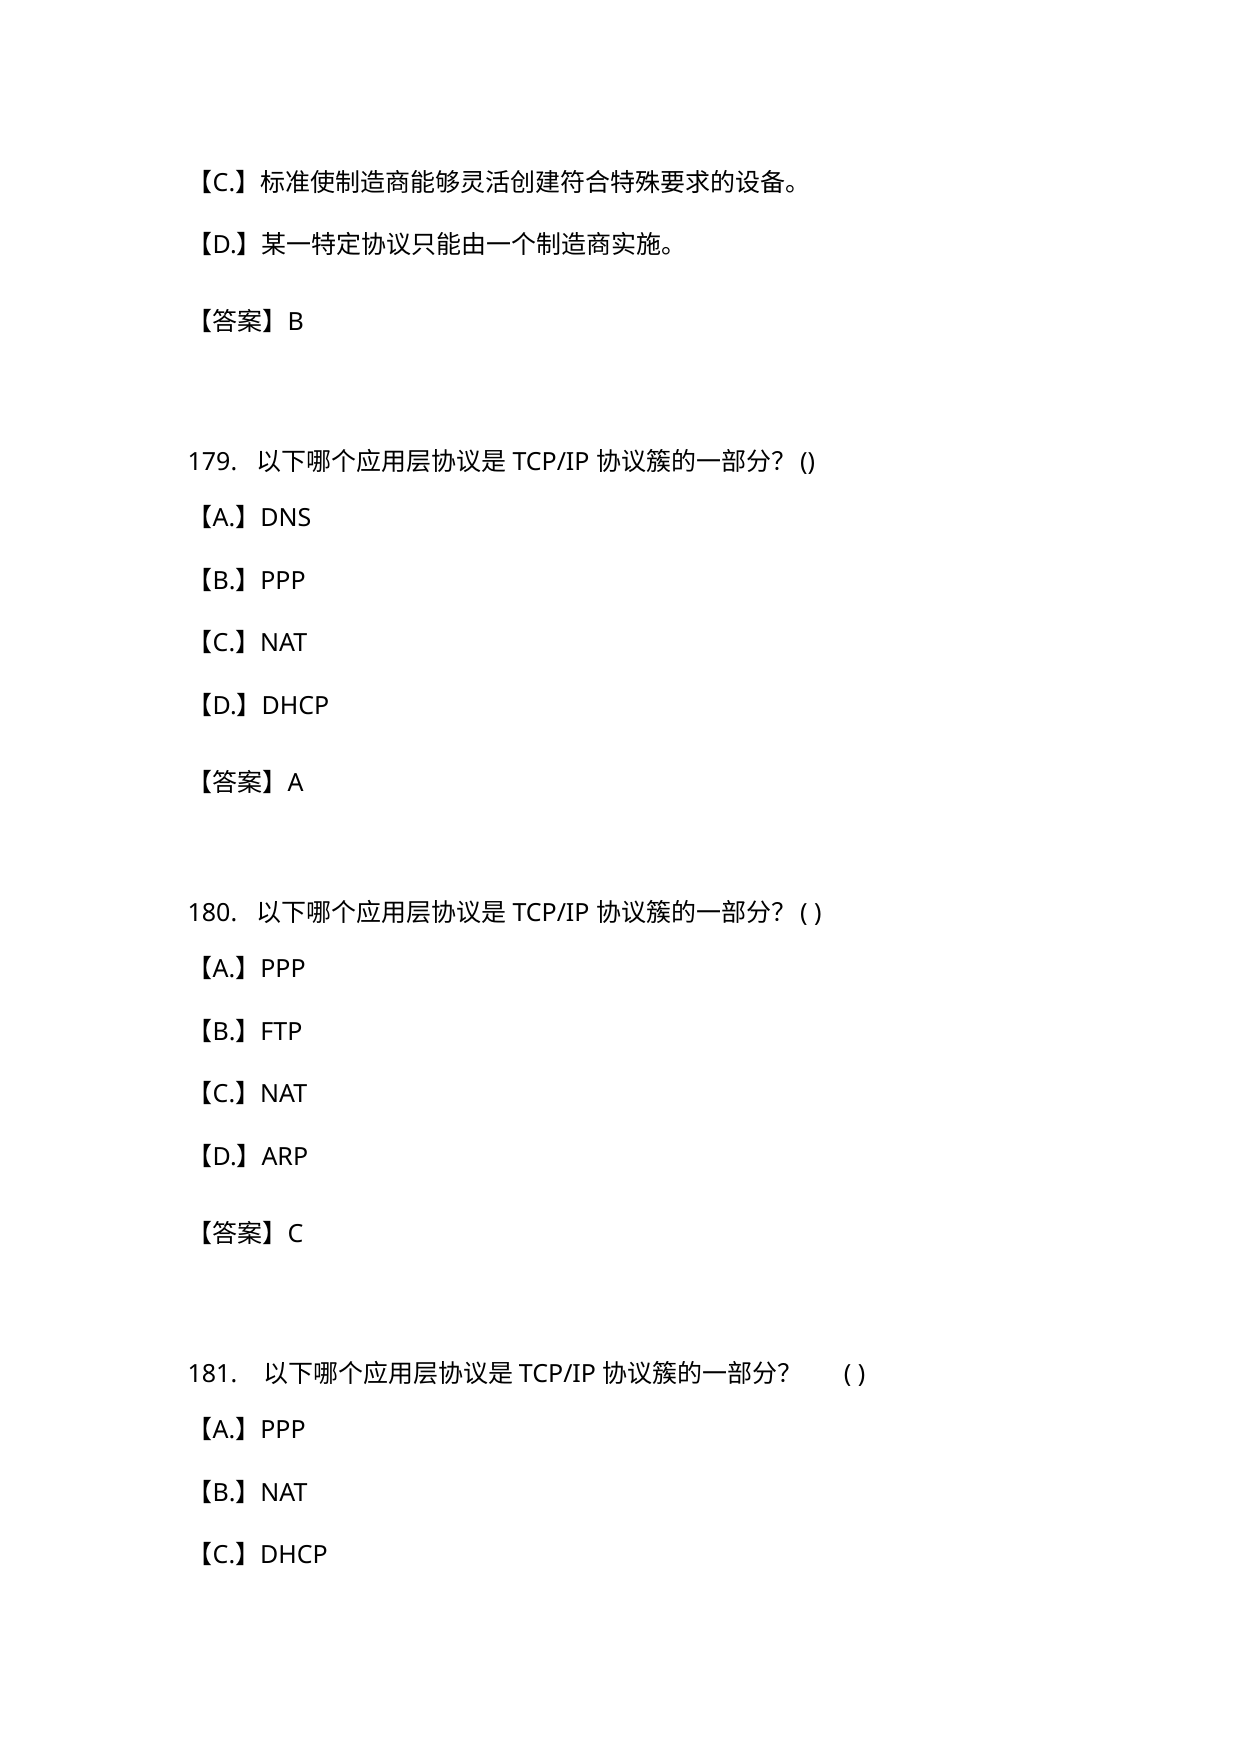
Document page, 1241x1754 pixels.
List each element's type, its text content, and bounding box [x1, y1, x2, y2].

text 【D.】DHCP [187, 685, 1053, 722]
text 【C.】DHCP [187, 1535, 1053, 1571]
list 以下哪个应用层协议是 TCP/IP 协议簇的一部分？ () [187, 427, 1053, 492]
text 【D.】某一特定协议只能由一个制造商实施。 [187, 224, 1053, 261]
text 【答案】C [187, 1199, 1053, 1264]
text 【B.】FTP [187, 1011, 1053, 1047]
text 【A.】PPP [187, 949, 1053, 985]
text 【答案】B [187, 287, 1053, 352]
text 【B.】PPP [187, 560, 1053, 597]
list 以下哪个应用层协议是 TCP/IP 协议簇的一部分？ ( ) [187, 1339, 1053, 1404]
text 【A.】PPP [187, 1410, 1053, 1446]
text 【D.】ARP [187, 1136, 1053, 1172]
list 以下哪个应用层协议是 TCP/IP 协议簇的一部分？ ( ) [187, 878, 1053, 943]
text 【C.】标准使制造商能够灵活创建符合特殊要求的设备。 [187, 162, 1053, 198]
text 【B.】NAT [187, 1472, 1053, 1508]
text 【C.】NAT [187, 623, 1053, 659]
text 【答案】A [187, 748, 1053, 813]
text 【A.】DNS [187, 498, 1053, 534]
text 【C.】NAT [187, 1074, 1053, 1110]
